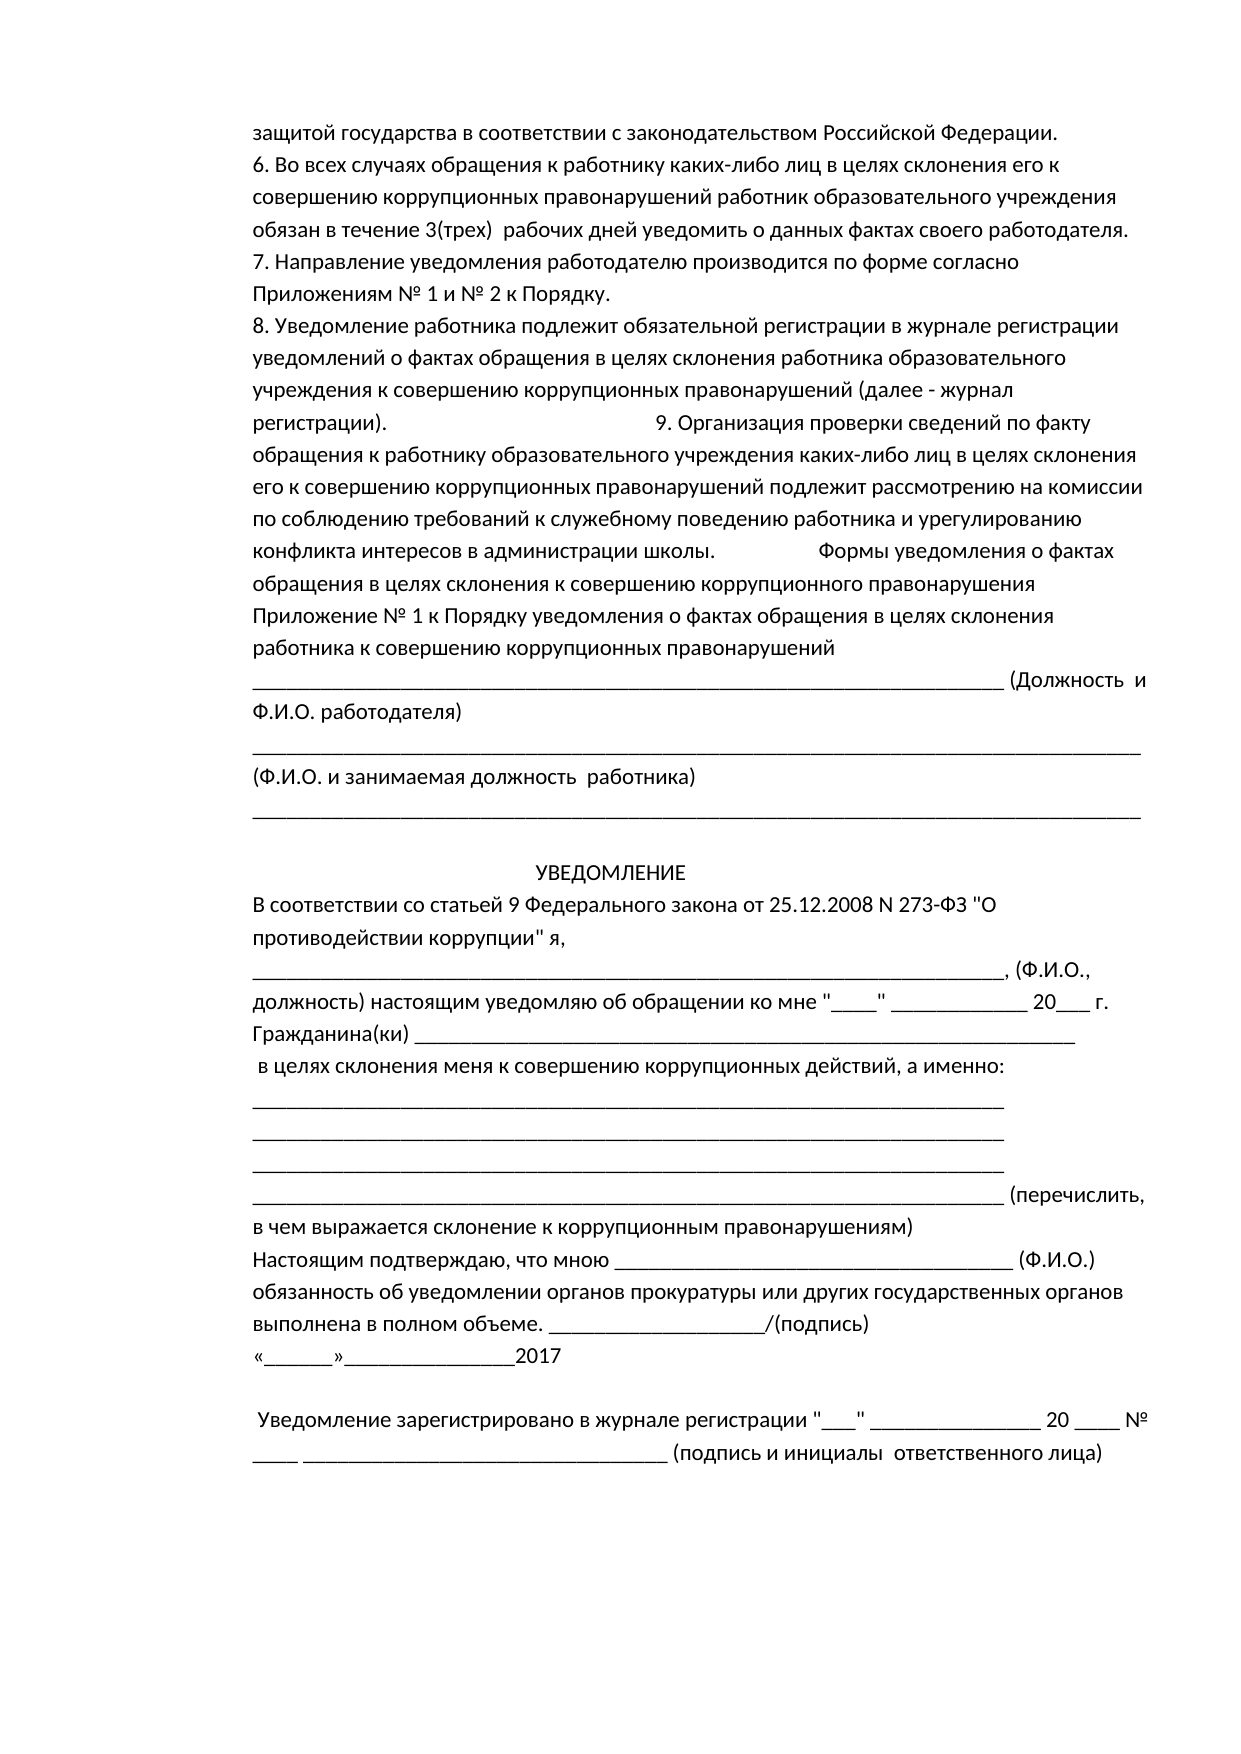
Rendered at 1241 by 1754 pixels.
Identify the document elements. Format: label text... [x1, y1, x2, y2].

list Уведомление зарегистрировано в журнале регистрации "___" _______________ 20 ____ № ____ ________________________________ (подпись и инициалы ответственного лица) [252, 1406, 1152, 1466]
list УВЕДОМЛЕНИЕ [252, 858, 1152, 886]
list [215, 118, 1152, 822]
list в целях склонения меня к совершению коррупционных действий, а именно: __________________________________________________________________ __________________________________________________________________ __________________________________________________________________ __________________________________________________________________ (перечислить, в чем выражается склонение к коррупционным правонарушениям) Настоящим подтверждаю, что мною ___________________________________ (Ф.И.О.) обязанность об уведомлении органов прокуратуры или других государственных органов выполнена в полном объеме. ___________________/(подпись) «______»_______________2017 [252, 1052, 1152, 1369]
list В соответствии со статьей 9 Федерального закона от 25.12.2008 N 273-ФЗ "О противодействии коррупции" я, __________________________________________________________________, (Ф.И.О., должность) настоящим уведомляю об обращении ко мне "____" ____________ 20___ г. Гражданина(ки) __________________________________________________________ [252, 891, 1152, 1047]
